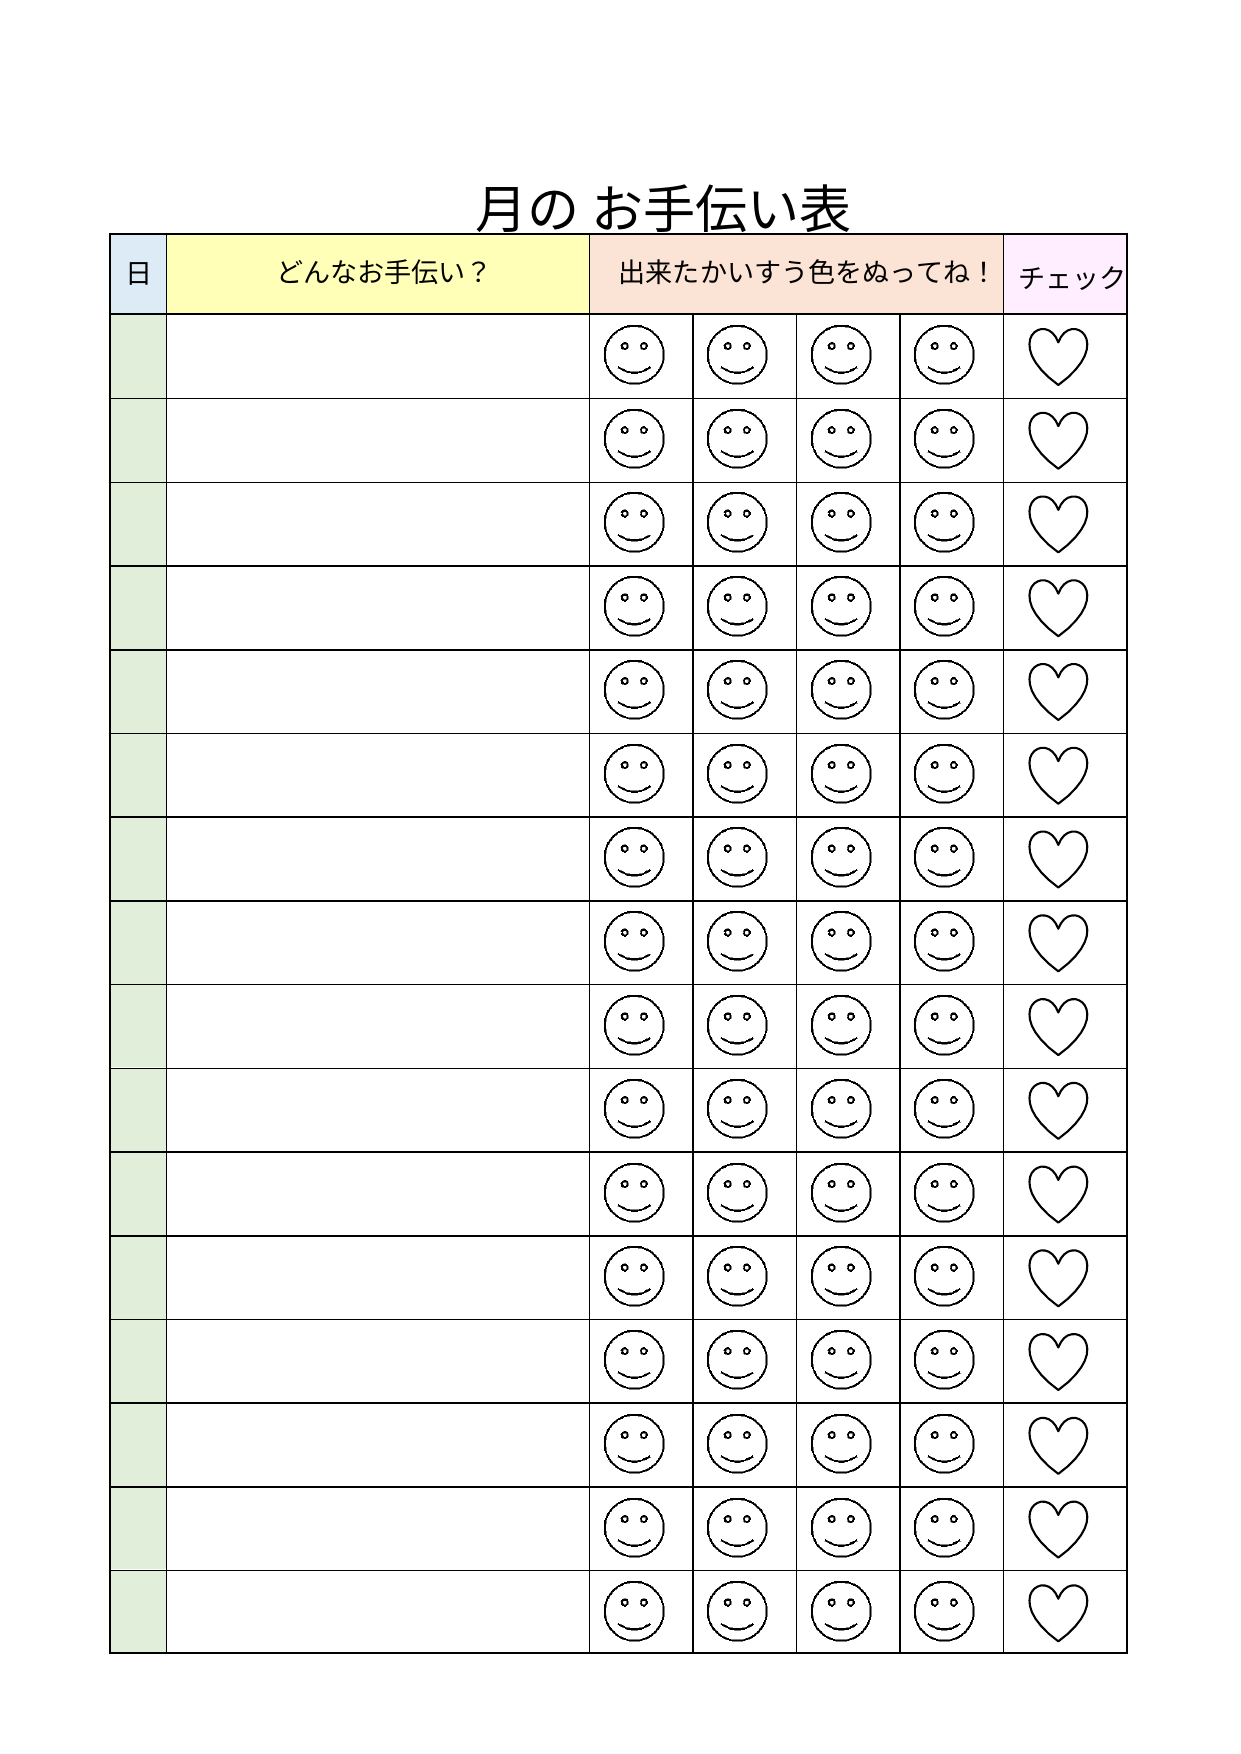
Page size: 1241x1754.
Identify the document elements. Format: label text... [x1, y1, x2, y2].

picture [707, 576, 768, 637]
picture [914, 1079, 975, 1139]
picture [811, 1330, 872, 1390]
picture [604, 911, 665, 972]
picture [604, 1581, 665, 1642]
picture [604, 995, 665, 1056]
picture [707, 1163, 768, 1223]
picture [811, 911, 872, 972]
picture [811, 409, 872, 469]
picture [811, 1246, 872, 1307]
picture [811, 1163, 872, 1223]
picture [707, 409, 768, 469]
picture [604, 660, 665, 720]
picture [604, 1330, 665, 1390]
picture [707, 911, 768, 972]
picture [604, 1414, 665, 1474]
picture [914, 325, 975, 385]
picture [707, 660, 768, 720]
picture [811, 1581, 872, 1642]
picture [707, 1330, 768, 1390]
picture [604, 576, 665, 637]
picture [914, 1498, 975, 1558]
picture [707, 1079, 768, 1139]
picture [914, 1246, 975, 1307]
picture [914, 1581, 975, 1642]
picture [707, 744, 768, 804]
picture [604, 1246, 665, 1307]
picture [604, 827, 665, 888]
picture [914, 1414, 975, 1474]
picture [914, 576, 975, 637]
picture [811, 995, 872, 1056]
picture [811, 660, 872, 720]
picture [914, 492, 975, 553]
picture [604, 744, 665, 804]
picture [707, 492, 768, 553]
picture [604, 325, 665, 385]
text 月の お手伝い表 [177, 168, 1065, 233]
picture [604, 409, 665, 469]
picture [811, 492, 872, 553]
picture [914, 660, 975, 720]
picture [811, 827, 872, 888]
picture [604, 1498, 665, 1558]
picture [707, 1581, 768, 1642]
picture [914, 1330, 975, 1390]
picture [707, 1498, 768, 1558]
picture [811, 744, 872, 804]
picture [707, 325, 768, 385]
picture [914, 744, 975, 804]
picture [914, 409, 975, 469]
picture [707, 1414, 768, 1474]
picture [707, 827, 768, 888]
picture [604, 1163, 665, 1223]
picture [707, 1246, 768, 1307]
picture [914, 995, 975, 1056]
picture [811, 1414, 872, 1474]
picture [914, 911, 975, 972]
picture [707, 995, 768, 1056]
picture [604, 492, 665, 553]
picture [604, 1079, 665, 1139]
picture [914, 1163, 975, 1223]
picture [811, 576, 872, 637]
picture [811, 1079, 872, 1139]
picture [914, 827, 975, 888]
picture [811, 325, 872, 385]
picture [811, 1498, 872, 1558]
